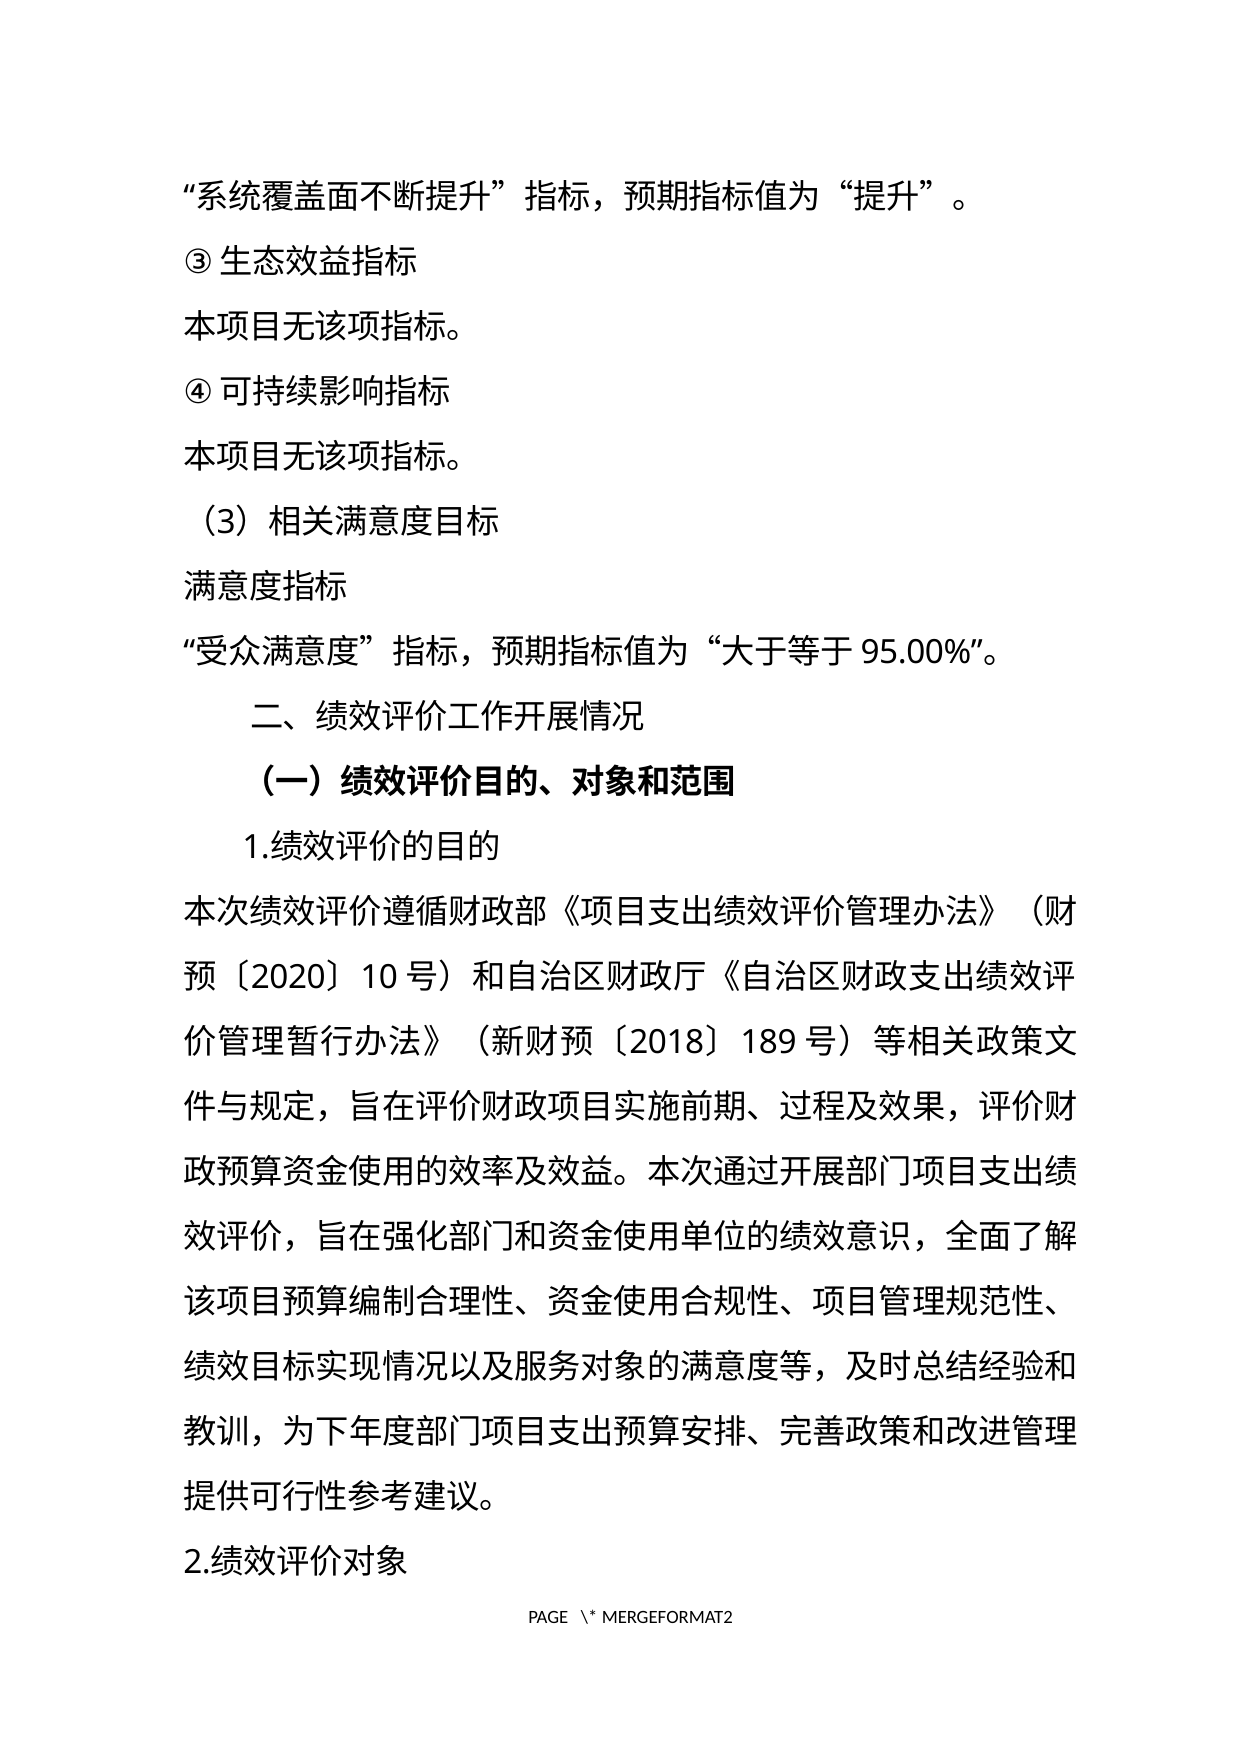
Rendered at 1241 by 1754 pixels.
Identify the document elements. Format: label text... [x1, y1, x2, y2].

text 二、绩效评价工作开展情况 [183, 682, 1078, 747]
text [183, 812, 1078, 1592]
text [183, 162, 1078, 682]
text （一）绩效评价目的、对象和范围 [183, 747, 1078, 812]
